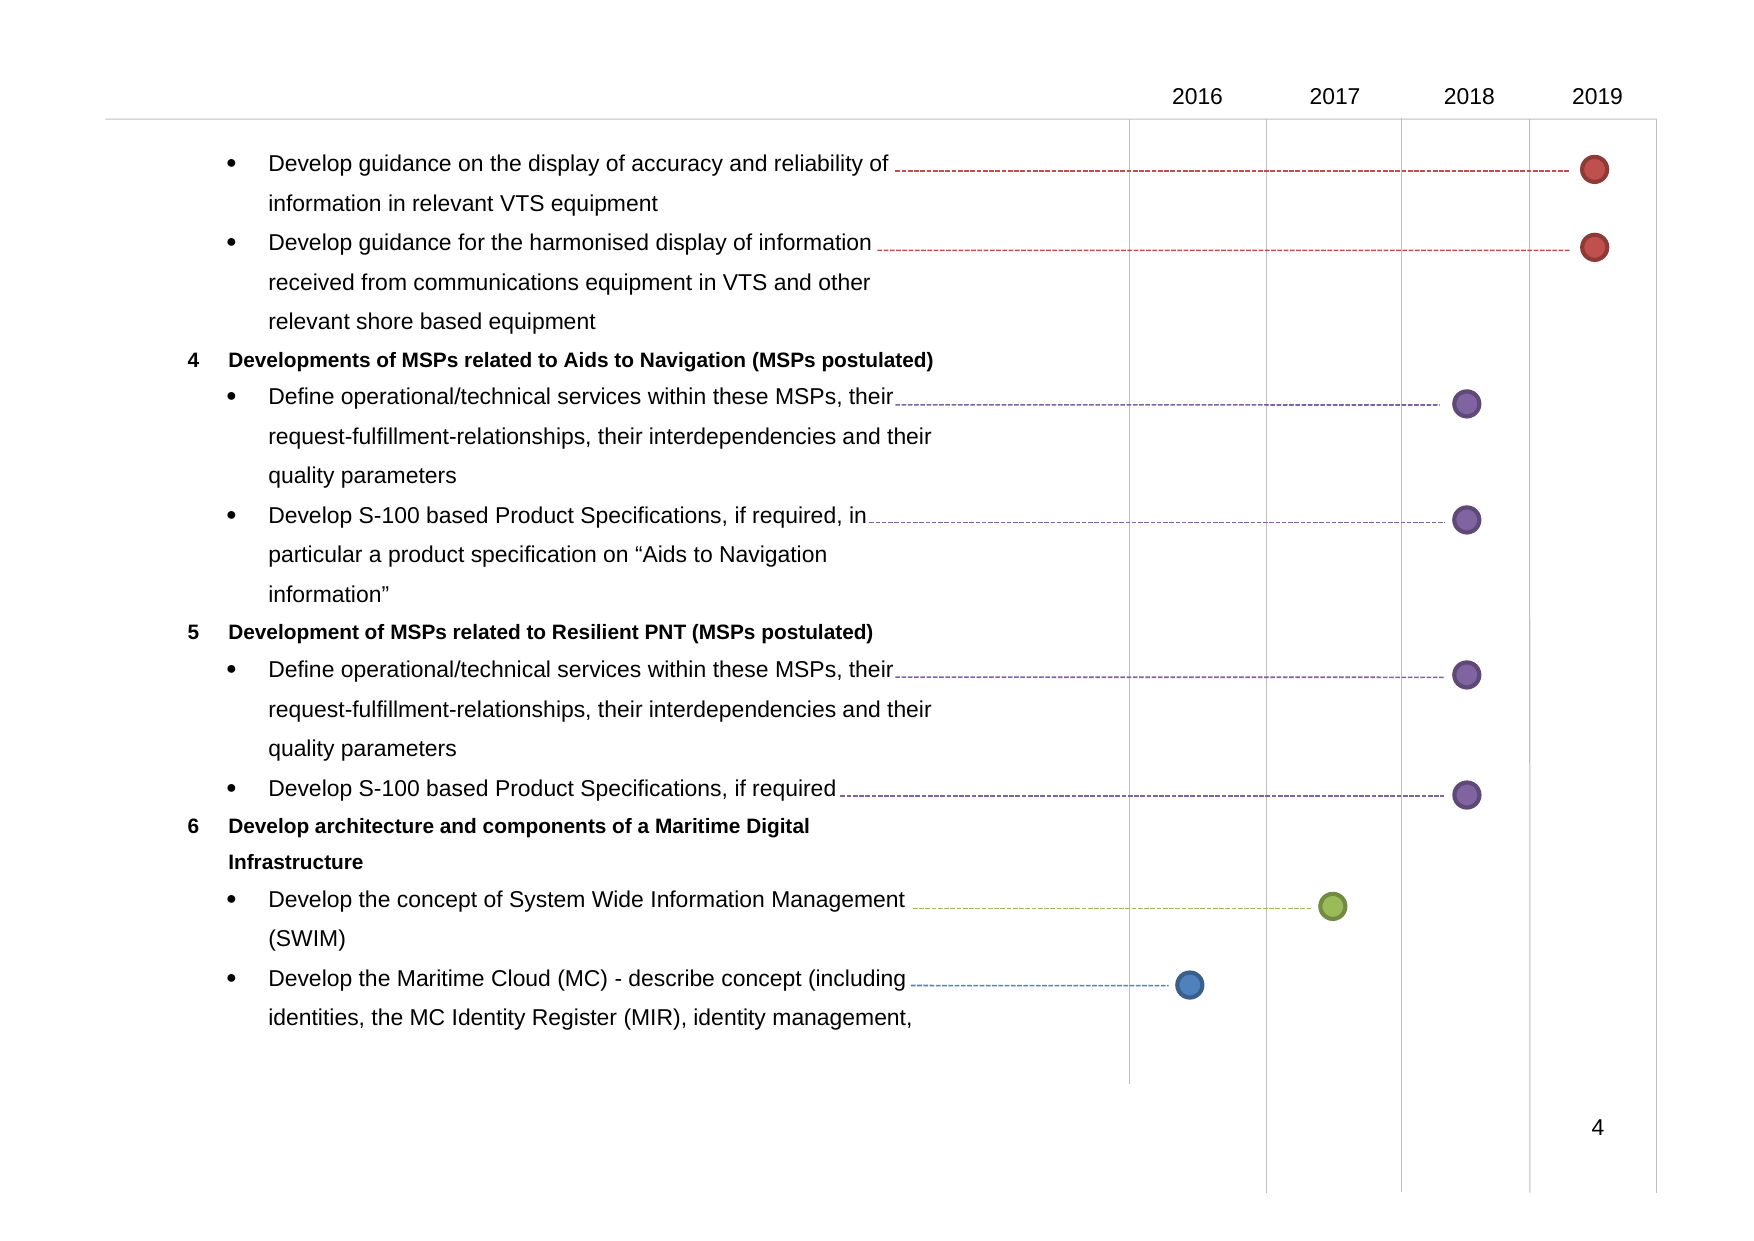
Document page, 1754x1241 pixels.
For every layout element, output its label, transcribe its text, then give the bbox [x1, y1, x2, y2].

list Develop guidance on the display of accuracy and reliability of information in relevant VTS equipment [227, 150, 947, 216]
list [227, 965, 947, 1031]
list Develop architecture and components of a Maritime Digital Infrastructure [187, 814, 947, 874]
list Define operational/technical services within these MSPs, their request-fulfillment-relationships, their interdependencies and their quality parameters [227, 383, 947, 489]
list Define operational/technical services within these MSPs, their request-fulfillment-relationships, their interdependencies and their quality parameters [227, 656, 947, 761]
list Develop the concept of System Wide Information Management (SWIM) [227, 886, 947, 952]
list Develop S-100 based Product Specifications, if required [227, 774, 947, 801]
list Developments of MSPs related to Aids to Navigation (MSPs postulated) [187, 347, 947, 371]
list Develop S-100 based Product Specifications, if required, in particular a product specification on “Aids to Navigation information” [227, 502, 947, 607]
list Develop guidance for the harmonised display of information received from communications equipment in VTS and other relevant shore based equipment [227, 229, 947, 334]
list Development of MSPs related to Resilient PNT (MSPs postulated) [187, 620, 947, 644]
